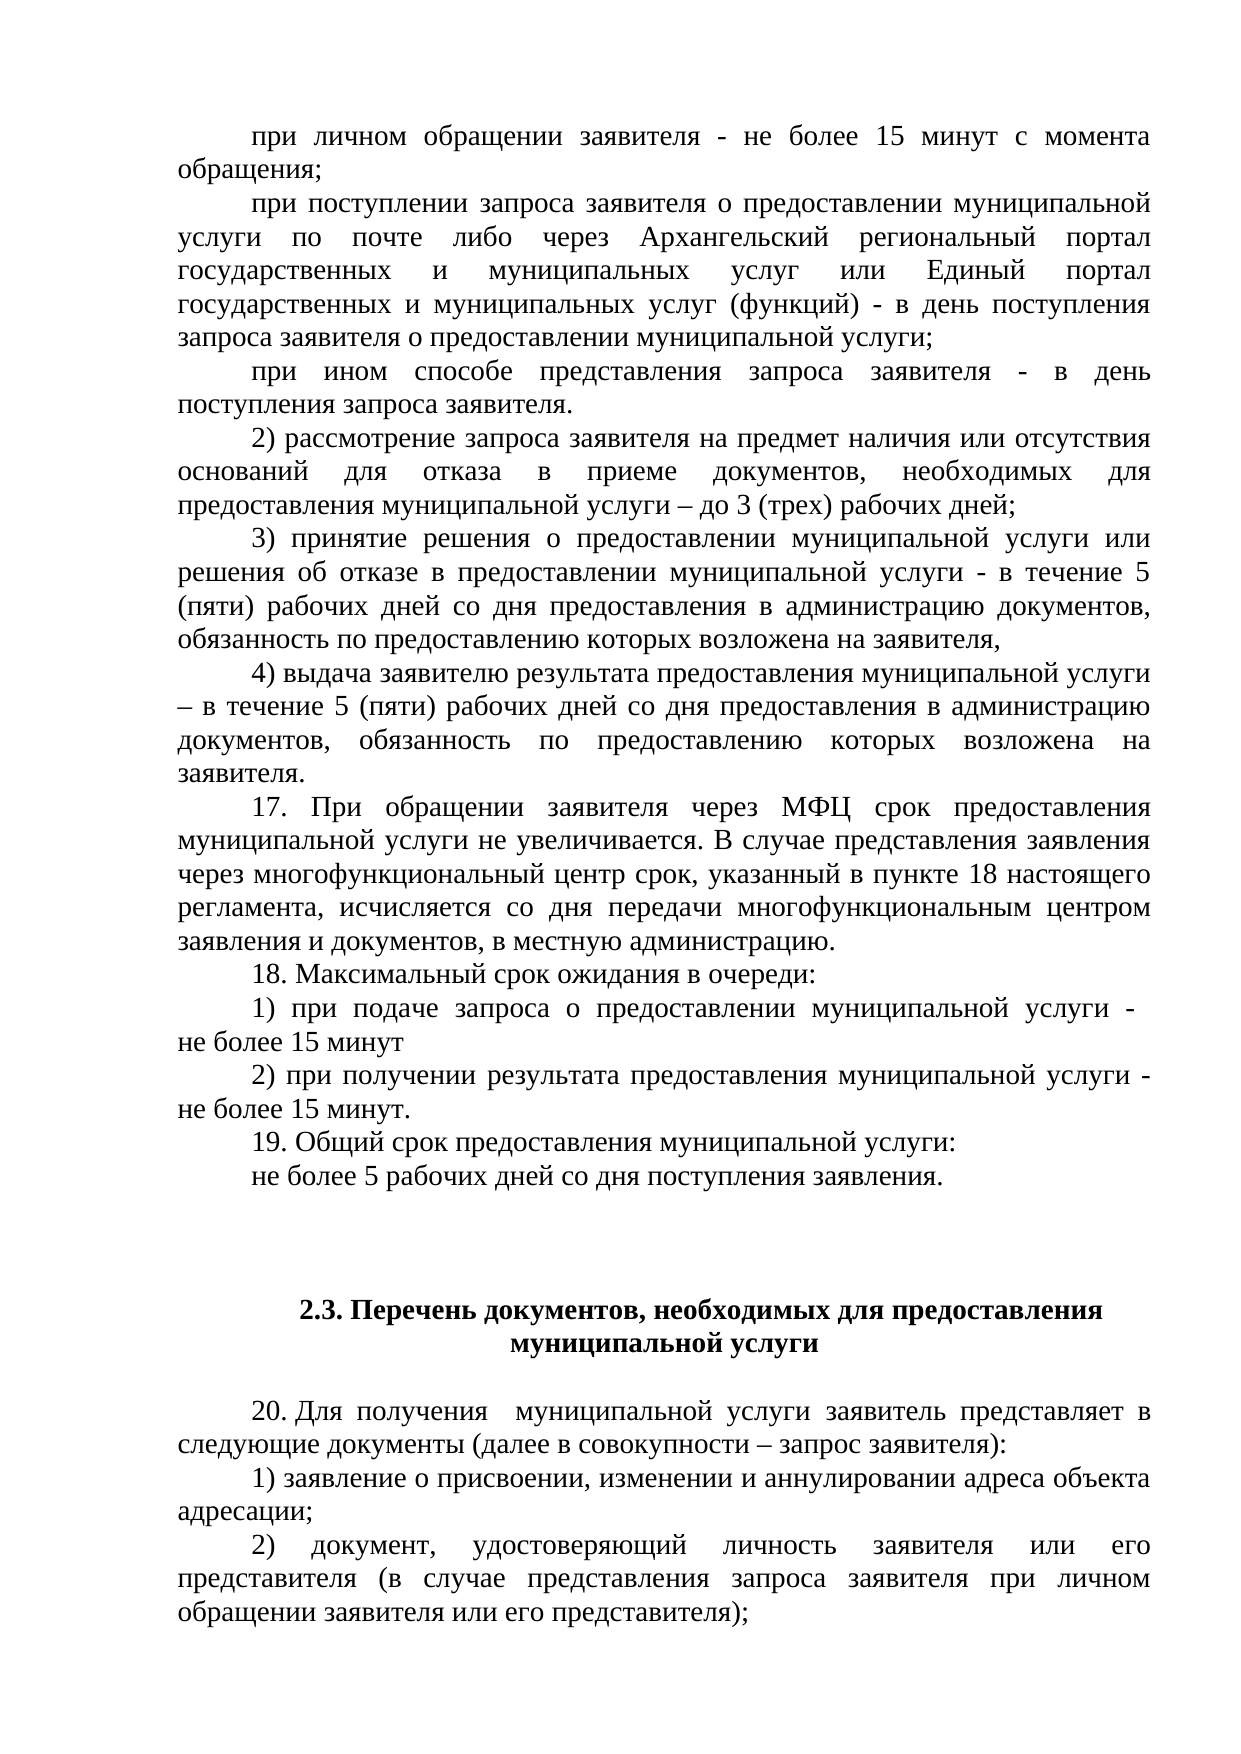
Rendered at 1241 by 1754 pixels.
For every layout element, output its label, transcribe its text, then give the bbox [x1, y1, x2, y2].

text при ином способе представления запроса заявителя - в день поступления запроса заявителя. [177, 353, 1152, 420]
text 2) документ, удостоверяющий личность заявителя или его представителя (в случае представления запроса заявителя при личном обращении заявителя или его представителя); [177, 1527, 1152, 1627]
text 1) заявление о присвоении, изменении и аннулировании адреса объекта адресации; [177, 1460, 1152, 1527]
text 20. Для получения муниципальной услуги заявитель представляет в следующие документы (далее в совокупности – запрос заявителя): [177, 1393, 1152, 1460]
text при личном обращении заявителя - не более 15 минут с момента обращения; [177, 118, 1152, 185]
text 4) выдача заявителю результата предоставления муниципальной услуги – в течение 5 (пяти) рабочих дней со дня предоставления в администрацию документов, обязанность по предоставлению которых возложена на заявителя. [177, 655, 1152, 789]
text 18. Максимальный срок ожидания в очереди: [177, 957, 1152, 990]
text 2) при получении результата предоставления муниципальной услуги - не более 15 минут. [177, 1057, 1152, 1124]
text 2.3. Перечень документов, необходимых для предоставления муниципальной услуги [177, 1292, 1152, 1359]
text при поступлении запроса заявителя о предоставлении муниципальной услуги по почте либо через Архангельский региональный портал государственных и муниципальных услуг или Единый портал государственных и муниципальных услуг (функций) - в день поступления запроса заявителя о предоставлении муниципальной услуги; [177, 185, 1152, 353]
text 19. Общий срок предоставления муниципальной услуги: [177, 1124, 1152, 1158]
text 2) рассмотрение запроса заявителя на предмет наличия или отсутствия оснований для отказа в приеме документов, необходимых для предоставления муниципальной услуги – до 3 (трех) рабочих дней; [177, 420, 1152, 521]
text 3) принятие решения о предоставлении муниципальной услуги или решения об отказе в предоставлении муниципальной услуги - в течение 5 (пяти) рабочих дней со дня предоставления в администрацию документов, обязанность по предоставлению которых возложена на заявителя, [177, 521, 1152, 655]
text 17. При обращении заявителя через МФЦ срок предоставления муниципальной услуги не увеличивается. В случае представления заявления через многофункциональный центр срок, указанный в пункте 18 настоящего регламента, исчисляется со дня передачи многофункциональным центром заявления и документов, в местную администрацию. [177, 789, 1152, 957]
text 1) при подаче запроса о предоставлении муниципальной услуги - не более 15 минут [177, 990, 1152, 1057]
text не более 5 рабочих дней со дня поступления заявления. [177, 1158, 1152, 1191]
